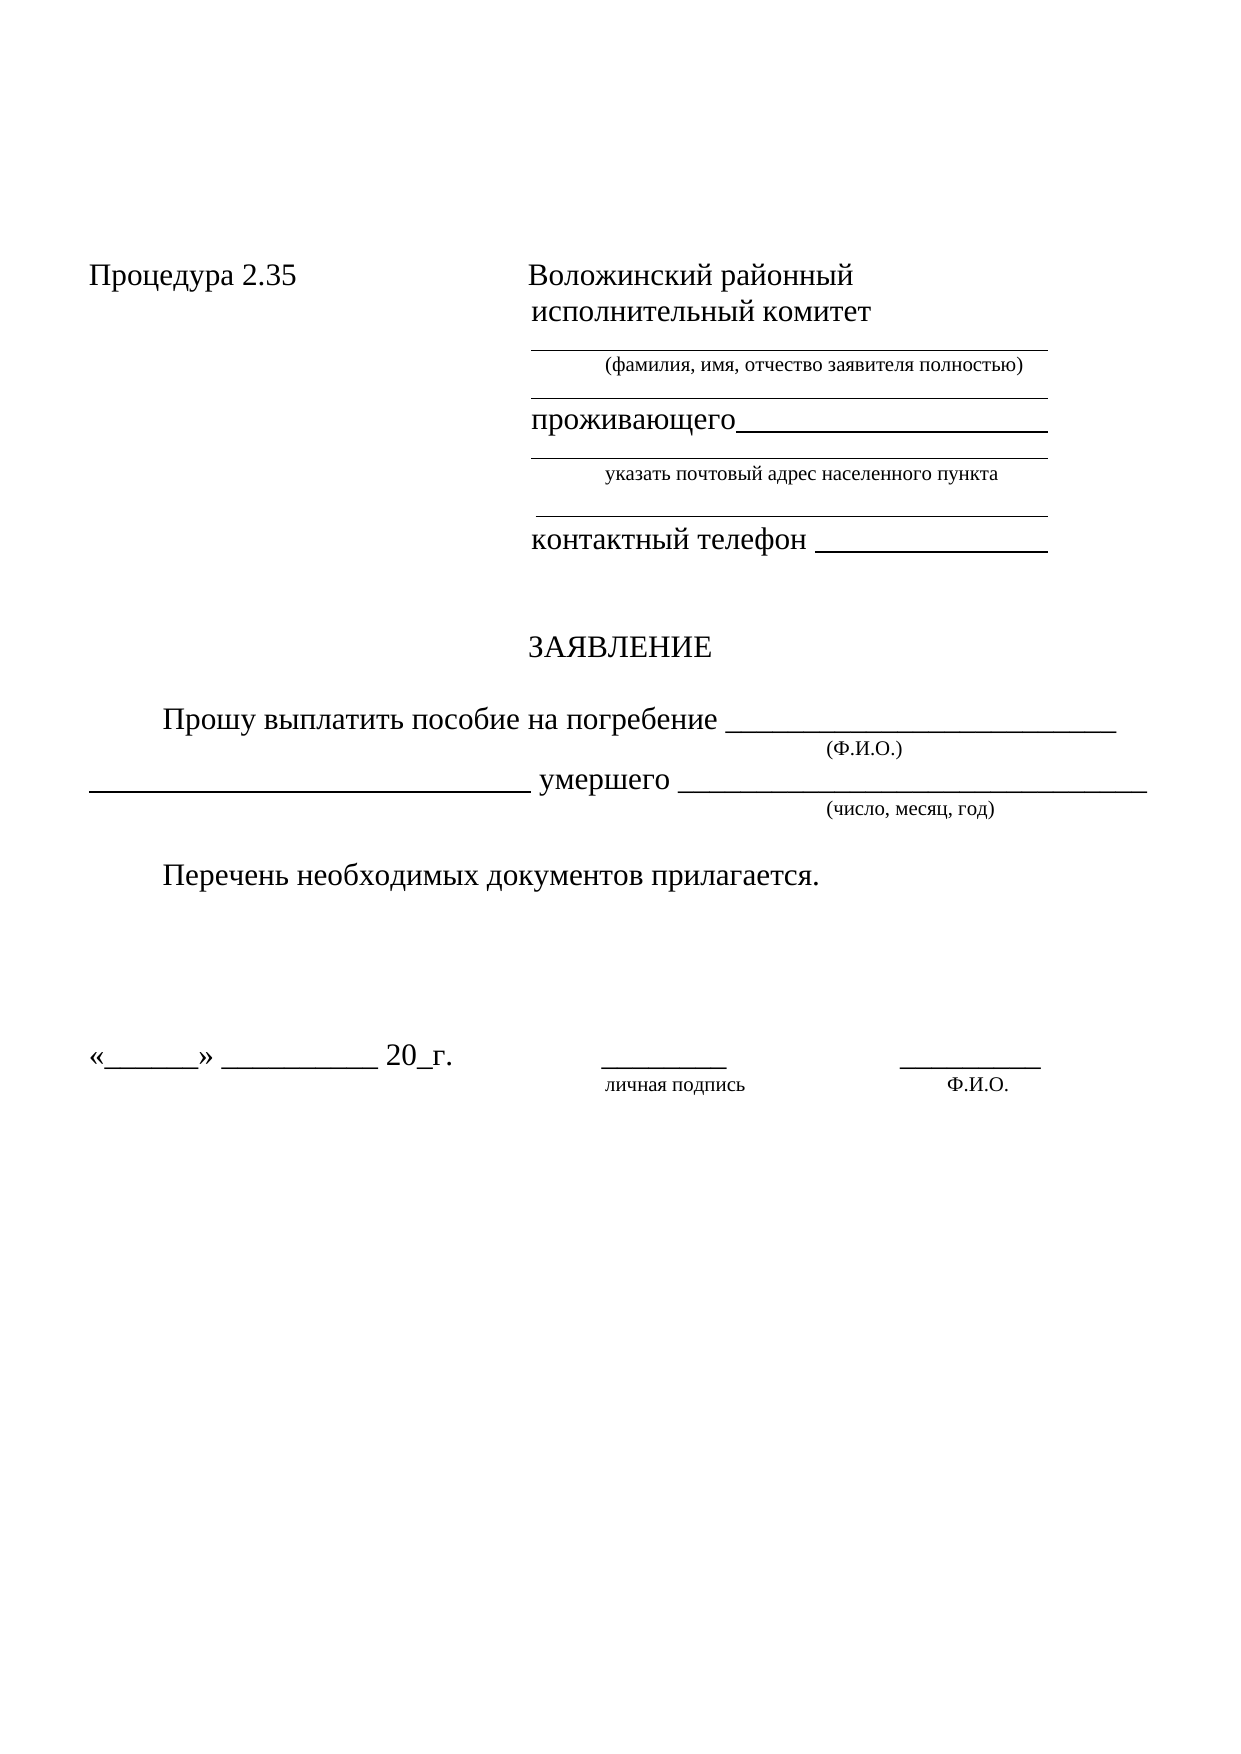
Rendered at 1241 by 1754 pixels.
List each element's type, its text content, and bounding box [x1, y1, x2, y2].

text проживающего [89, 400, 1152, 436]
text ЗАЯВЛЕНИЕ [89, 628, 1152, 664]
text (число, месяц, год) [89, 796, 1152, 820]
text контактный телефон [89, 520, 1152, 556]
text указать почтовый адрес населенного пункта [89, 460, 1152, 520]
text (фамилия, имя, отчество заявителя полностью) [89, 352, 1152, 376]
text (Ф.И.О.) [89, 736, 1152, 760]
text личная подпись Ф.И.О. [89, 1072, 1152, 1096]
text исполнительный комитет [89, 292, 1152, 328]
text Прошу выплатить пособие на погребение _________________________ [89, 700, 1152, 736]
text Перечень необходимых документов прилагается. [89, 856, 1152, 892]
text умершего ______________________________ [89, 760, 1152, 796]
text Процедура 2.35 Воложинский районный [89, 256, 1152, 292]
text «______» __________ 20_г. ________ _________ [89, 1036, 1152, 1072]
